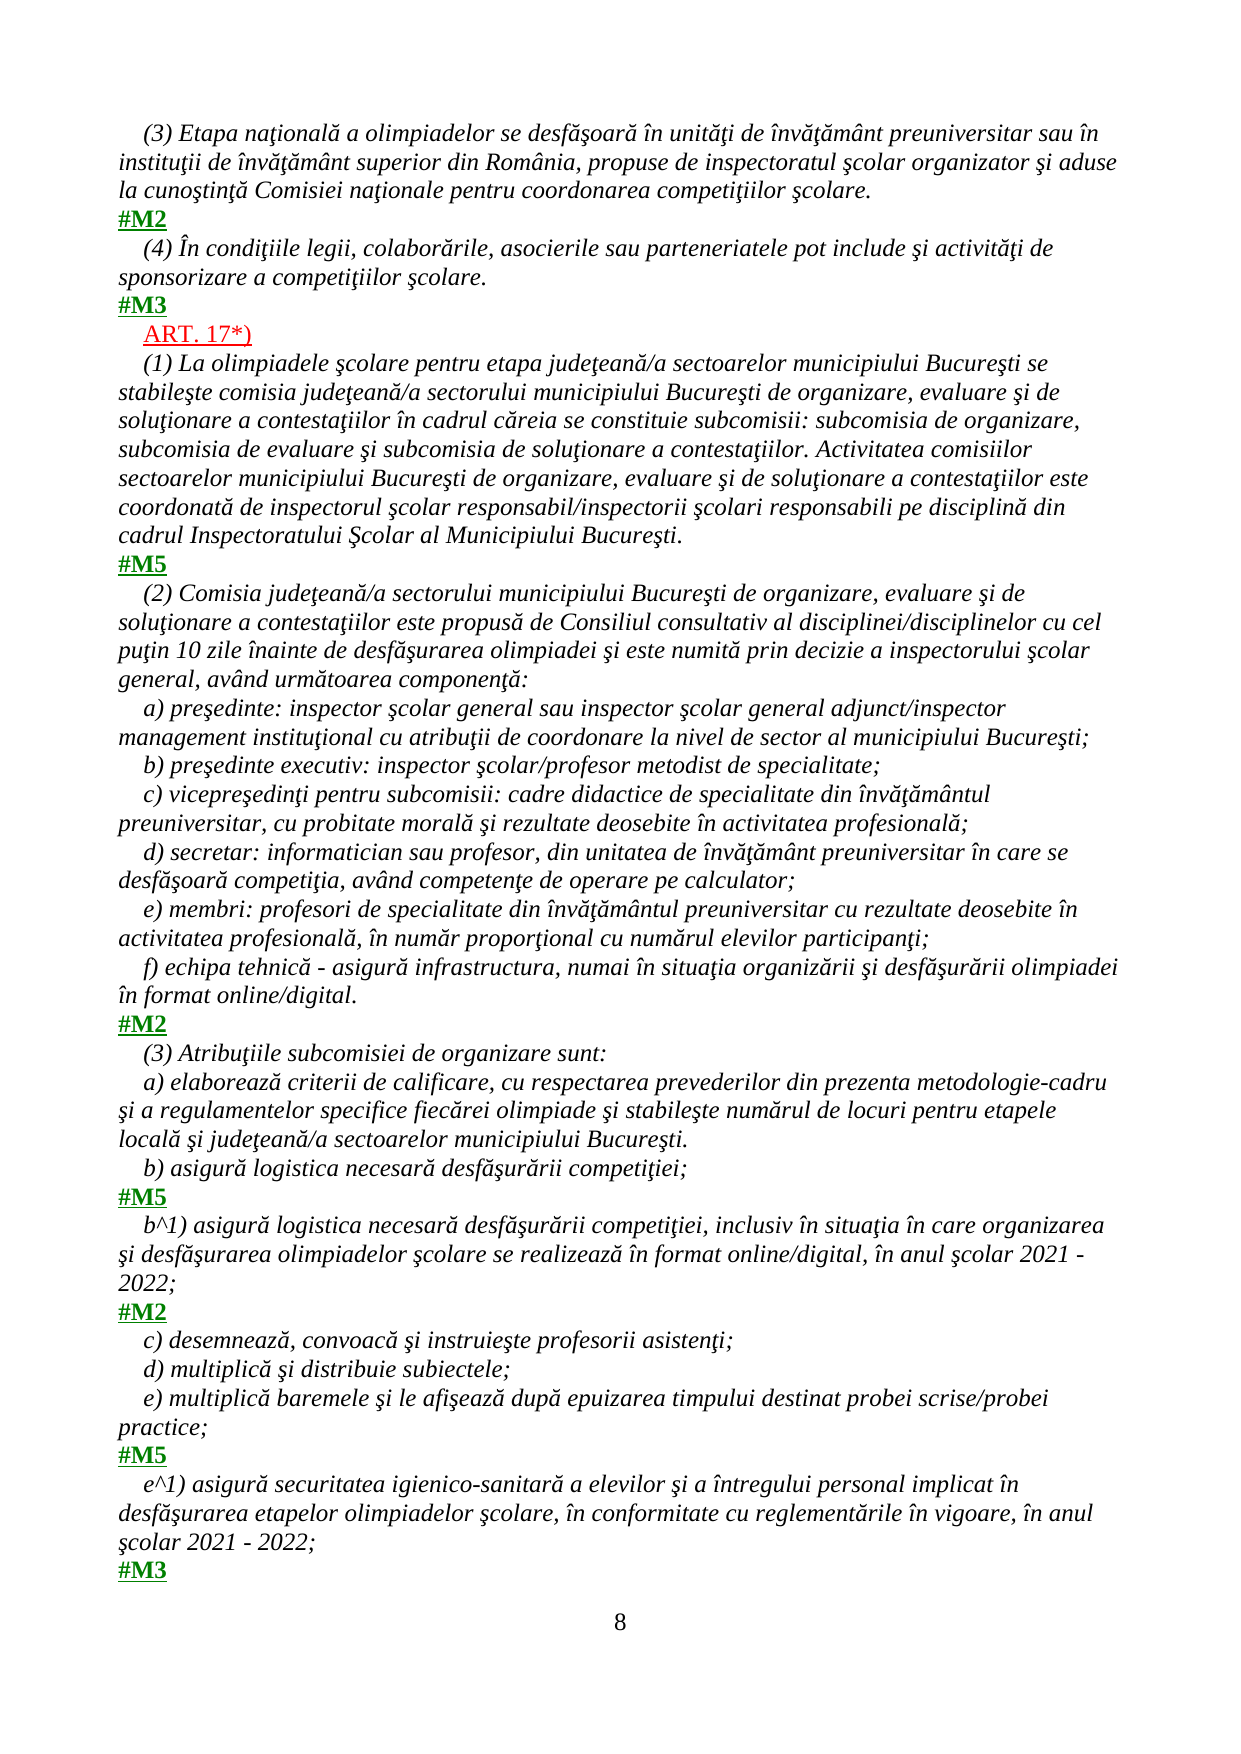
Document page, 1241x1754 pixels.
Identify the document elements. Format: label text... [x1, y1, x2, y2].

text #M5 [118, 1441, 1122, 1469]
text f) echipa tehnică - asigură infrastructura, numai în situaţia organizării şi desfăşurării olimpiadei în format online/digital. [118, 952, 1122, 1009]
text d) multiplică şi distribuie subiectele; [118, 1354, 1122, 1383]
text c) desemnează, convoacă şi instruieşte profesorii asistenţi; [118, 1326, 1122, 1354]
text #M5 [118, 1182, 1122, 1211]
text d) secretar: informatician sau profesor, din unitatea de învăţământ preuniversitar în care se desfăşoară competiţia, având competenţe de operare pe calculator; [118, 837, 1122, 894]
text e) multiplică baremele şi le afişează după epuizarea timpului destinat probei scrise/probei practice; [118, 1383, 1122, 1441]
text e^1) asigură securitatea igienico-sanitară a elevilor şi a întregului personal implicat în desfăşurarea etapelor olimpiadelor şcolare, în conformitate cu reglementările în vigoare, în anul şcolar 2021 - 2022; [118, 1469, 1122, 1556]
text b) preşedinte executiv: inspector şcolar/profesor metodist de specialitate; [118, 751, 1122, 779]
text #M3 [118, 291, 1122, 319]
text (3) Etapa naţională a olimpiadelor se desfăşoară în unităţi de învăţământ preuniversitar sau în instituţii de învăţământ superior din România, propuse de inspectoratul şcolar organizator şi aduse la cunoştinţă Comisiei naţionale pentru coordonarea competiţiilor şcolare. [118, 118, 1122, 204]
text #M2 [118, 204, 1122, 233]
text a) preşedinte: inspector şcolar general sau inspector şcolar general adjunct/inspector management instituţional cu atribuţii de coordonare la nivel de sector al municipiului Bucureşti; [118, 693, 1122, 751]
text #M3 [118, 1556, 1122, 1584]
text (3) Atribuţiile subcomisiei de organizare sunt: [118, 1038, 1122, 1067]
text (2) Comisia judeţeană/a sectorului municipiului Bucureşti de organizare, evaluare şi de soluţionare a contestaţiilor este propusă de Consiliul consultativ al disciplinei/disciplinelor cu cel puţin 10 zile înainte de desfăşurarea olimpiadei şi este numită prin decizie a inspectorului şcolar general, având următoarea componenţă: [118, 578, 1122, 693]
text #M5 [118, 549, 1122, 578]
text ART. 17*) [118, 319, 1122, 348]
text b^1) asigură logistica necesară desfăşurării competiţiei, inclusiv în situaţia în care organizarea şi desfăşurarea olimpiadelor şcolare se realizează în format online/digital, în anul şcolar 2021 - 2022; [118, 1211, 1122, 1297]
text #M2 [118, 1009, 1122, 1038]
text a) elaborează criterii de calificare, cu respectarea prevederilor din prezenta metodologie-cadru şi a regulamentelor specifice fiecărei olimpiade şi stabileşte numărul de locuri pentru etapele locală şi judeţeană/a sectoarelor municipiului Bucureşti. [118, 1067, 1122, 1153]
text #M2 [118, 1297, 1122, 1326]
text c) vicepreşedinţi pentru subcomisii: cadre didactice de specialitate din învăţământul preuniversitar, cu probitate morală şi rezultate deosebite în activitatea profesională; [118, 779, 1122, 837]
text b) asigură logistica necesară desfăşurării competiţiei; [118, 1153, 1122, 1182]
text (4) În condiţiile legii, colaborările, asocierile sau parteneriatele pot include şi activităţi de sponsorizare a competiţiilor şcolare. [118, 233, 1122, 291]
text (1) La olimpiadele şcolare pentru etapa judeţeană/a sectoarelor municipiului Bucureşti se stabileşte comisia judeţeană/a sectorului municipiului Bucureşti de organizare, evaluare şi de soluţionare a contestaţiilor în cadrul căreia se constituie subcomisii: subcomisia de organizare, subcomisia de evaluare şi subcomisia de soluţionare a contestaţiilor. Activitatea comisiilor sectoarelor municipiului Bucureşti de organizare, evaluare şi de soluţionare a contestaţiilor este coordonată de inspectorul şcolar responsabil/inspectorii şcolari responsabili pe disciplină din cadrul Inspectoratului Şcolar al Municipiului Bucureşti. [118, 348, 1122, 549]
text e) membri: profesori de specialitate din învăţământul preuniversitar cu rezultate deosebite în activitatea profesională, în număr proporţional cu numărul elevilor participanţi; [118, 894, 1122, 952]
